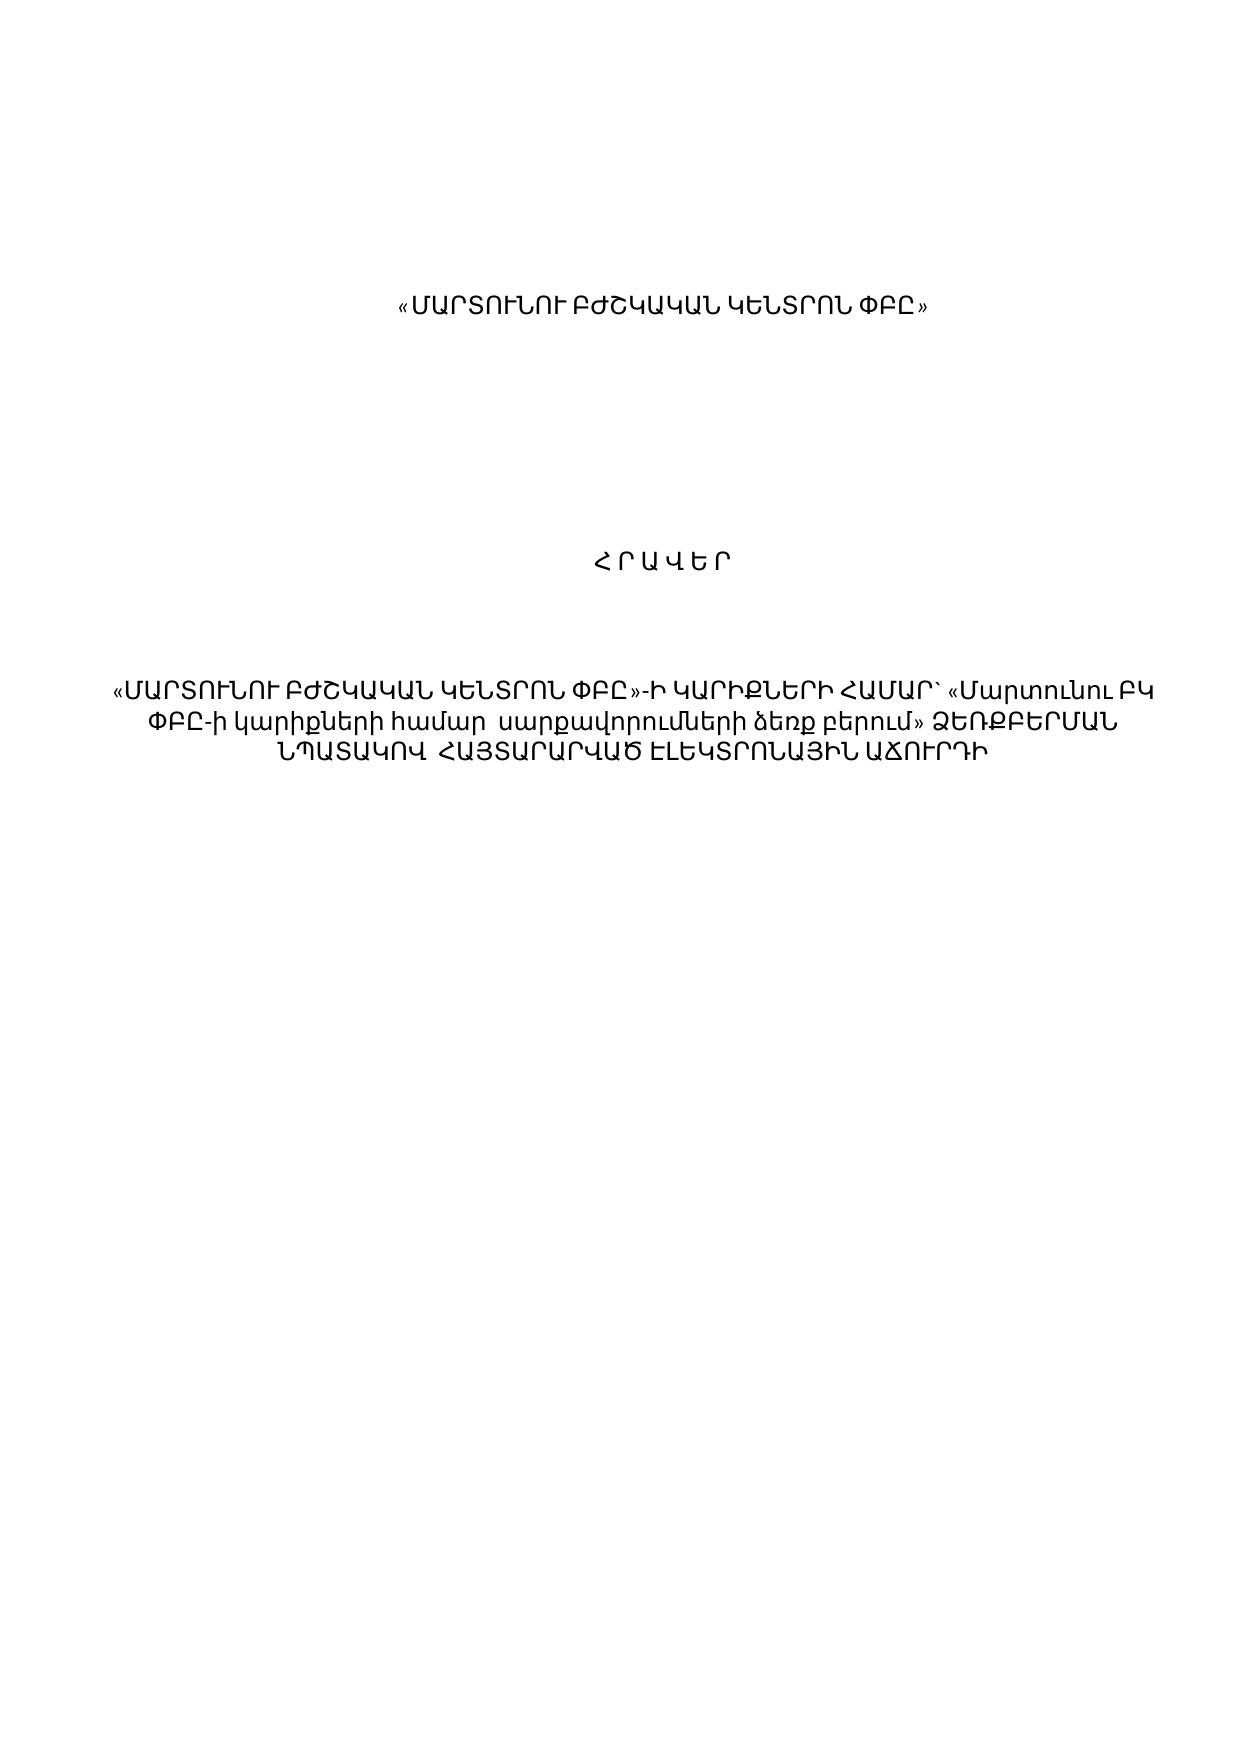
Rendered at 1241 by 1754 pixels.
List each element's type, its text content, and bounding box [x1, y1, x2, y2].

text «ՄԱՐՏՈՒՆՈՒ ԲԺՇԿԱԿԱՆ ԿԵՆՏՐՈՆ ՓԲԸ»-Ի ԿԱՐԻՔՆԵՐԻ ՀԱՄԱՐ` «Մարտունու ԲԿ ՓԲԸ-ի կարիքների համար սարքավորումների ձեռք բերում» ՁԵՌՔԲԵՐՄԱՆ ՆՊԱՏԱԿՈՎ ՀԱՅՏԱՐԱՐՎԱԾ ԷԼԵԿՏՐՈՆԱՅԻՆ ԱՃՈՒՐԴԻ [94, 676, 1172, 767]
text « ՄԱՐՏՈՒՆՈՒ ԲԺՇԿԱԿԱՆ ԿԵՆՏՐՈՆ ՓԲԸ» [94, 290, 1172, 321]
text Հ Ր Ա Վ Ե Ր [94, 546, 1172, 577]
